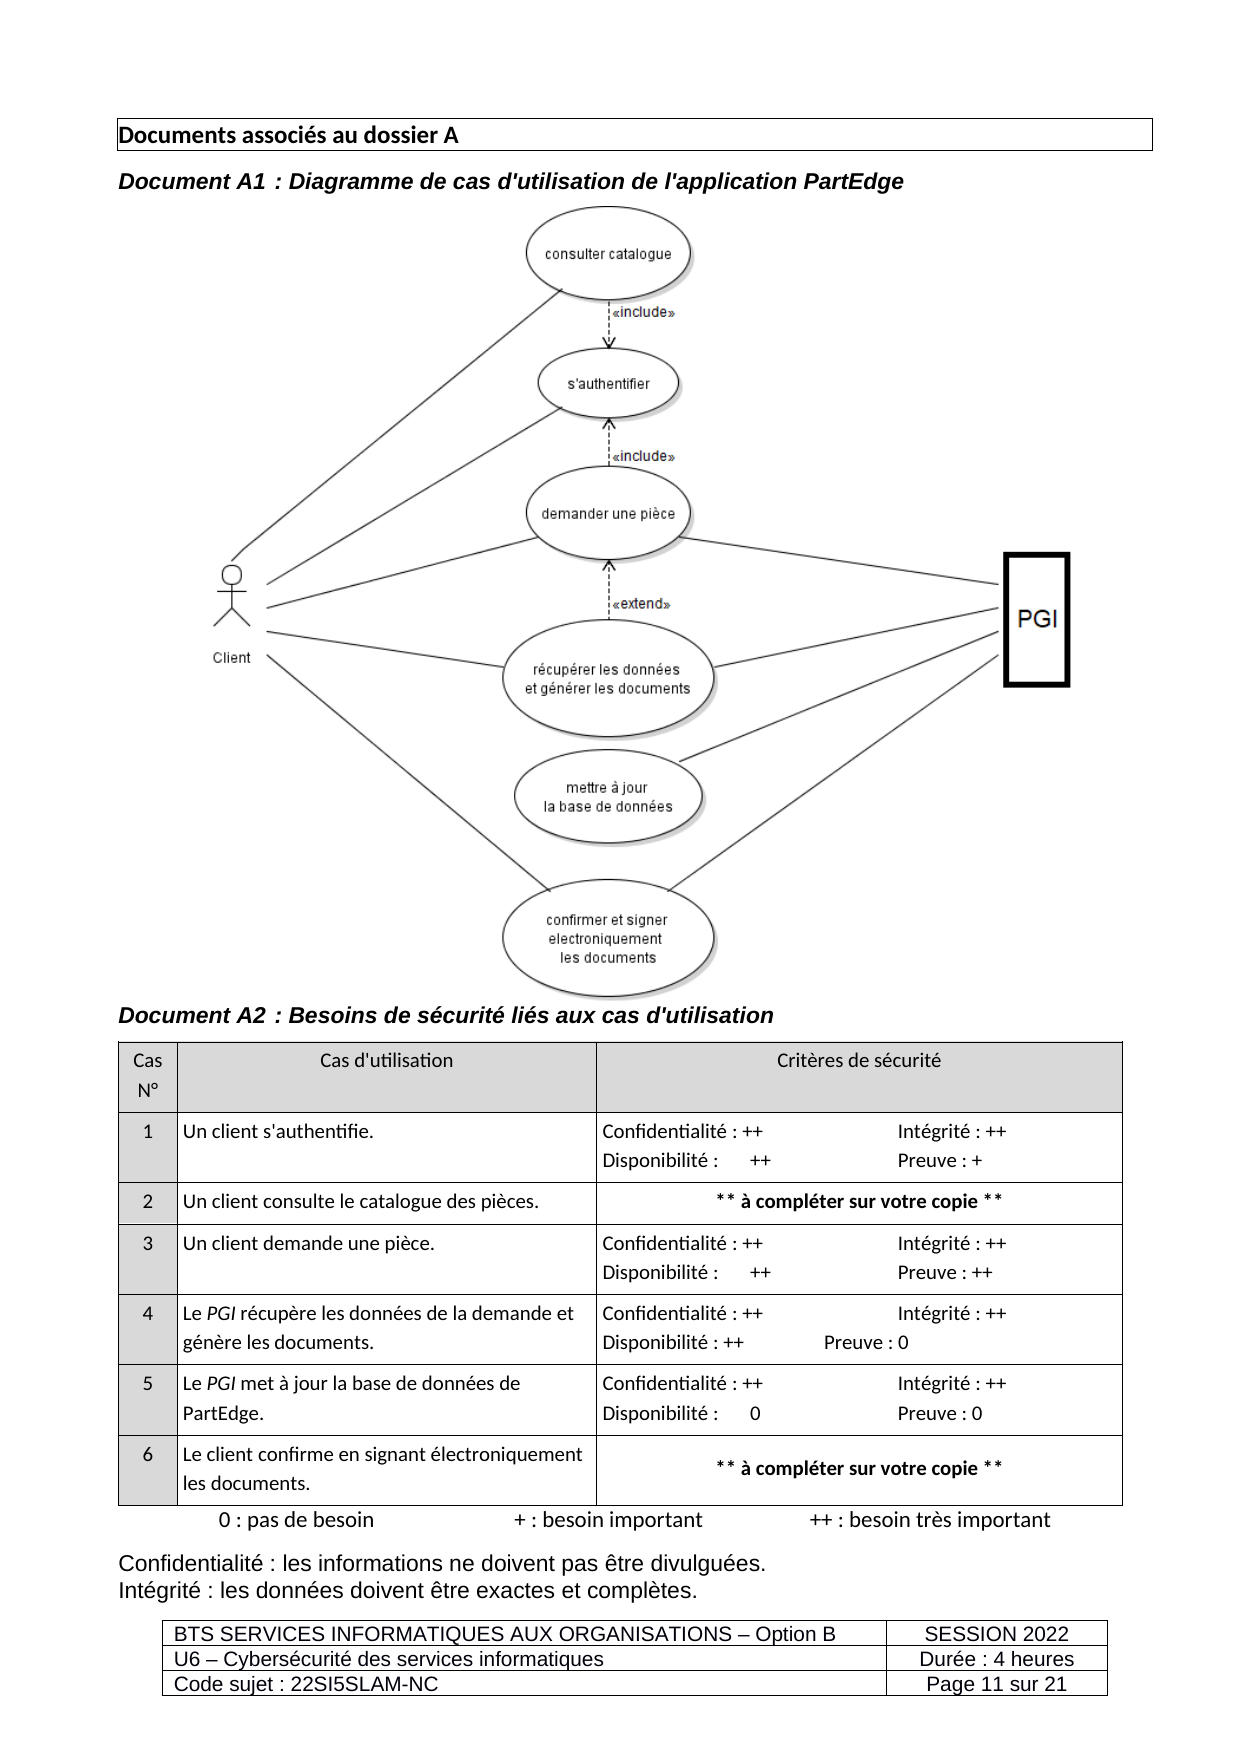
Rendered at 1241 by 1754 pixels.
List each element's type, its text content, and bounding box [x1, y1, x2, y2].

text Confidentialité : les informations ne doivent pas être divulguées. [118, 1550, 1152, 1577]
table_cell 3 [119, 1225, 177, 1294]
table_cell Confidentialité : ++ Intégrité : ++ Disponibilité : 0 Preuve : 0 [597, 1365, 1122, 1435]
table_cell 2 [119, 1183, 177, 1223]
table_cell 6 [119, 1436, 177, 1505]
table_cell ** à compléter sur votre copie ** [597, 1183, 1122, 1223]
table_cell 1 [119, 1113, 177, 1182]
text 0 : pas de besoin + : besoin important ++ : besoin très important [118, 1506, 1152, 1534]
table_cell Confidentialité : ++ Intégrité : ++ Disponibilité : ++ Preuve : + [597, 1113, 1122, 1182]
table_cell Un client s'authentifie. [178, 1113, 596, 1182]
table_cell 4 [119, 1295, 177, 1364]
text Document A2 : Besoins de sécurité liés aux cas d'utilisation [118, 1002, 1152, 1029]
table_cell Confidentialité : ++ Intégrité : ++ Disponibilité : ++ Preuve : 0 [597, 1295, 1122, 1364]
picture [196, 206, 1074, 1003]
table_cell Le PGI récupère les données de la demande et génère les documents. [178, 1295, 596, 1364]
table_cell Le PGI met à jour la base de données de PartEdge. [178, 1365, 596, 1435]
text Documents associés au dossier A [118, 119, 1152, 150]
table_header Cas d'utilisation [178, 1043, 596, 1112]
text Document A1 : Diagramme de cas d'utilisation de l'application PartEdge [118, 168, 1152, 194]
table_cell Le client confirme en signant électroniquement les documents. [178, 1436, 596, 1505]
table_cell Un client consulte le catalogue des pièces. [178, 1183, 596, 1223]
table_cell Confidentialité : ++ Intégrité : ++ Disponibilité : ++ Preuve : ++ [597, 1225, 1122, 1294]
table_header Critères de sécurité [597, 1043, 1122, 1112]
table_cell Un client demande une pièce. [178, 1225, 596, 1294]
table_cell 5 [119, 1365, 177, 1435]
table_header Cas N° [119, 1043, 177, 1112]
text Intégrité : les données doivent être exactes et complètes. [118, 1577, 1152, 1603]
table_cell ** à compléter sur votre copie ** [597, 1436, 1122, 1505]
